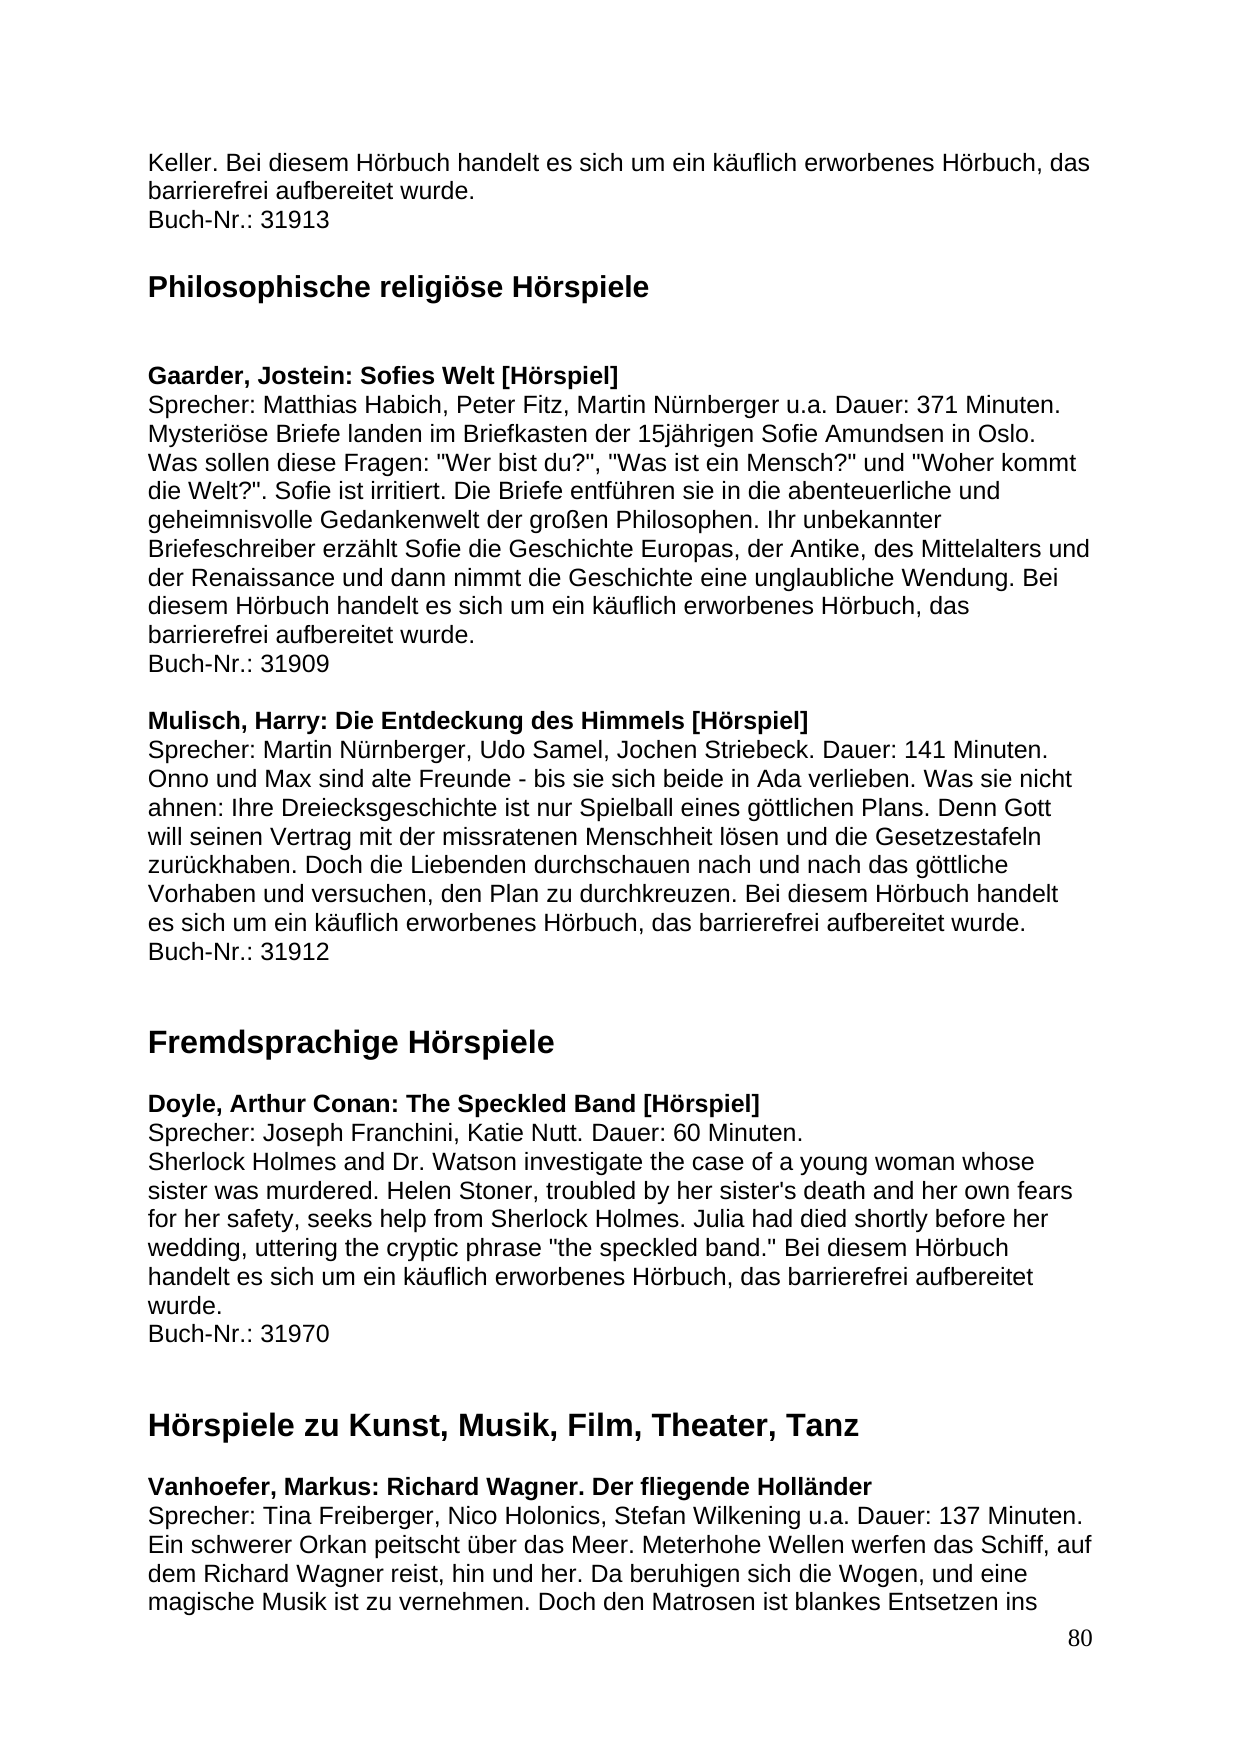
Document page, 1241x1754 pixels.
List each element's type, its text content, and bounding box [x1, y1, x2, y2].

subtitle Philosophische religiöse Hörspiele [148, 234, 1093, 303]
text Sprecher: Matthias Habich, Peter Fitz, Martin Nürnberger u.a. Dauer: 371 Minuten. Mysteriöse Briefe landen im Briefkasten der 15jährigen Sofie Amundsen in Oslo. Was sollen diese Fragen: "Wer bist du?", "Was ist ein Mensch?" und "Woher kommt die Welt?". Sofie ist irritiert. Die Briefe entführen sie in die abenteuerliche und geheimnisvolle Gedankenwelt der großen Philosophen. Ihr unbekannter Briefeschreiber erzählt Sofie die Geschichte Europas, der Antike, des Mittelalters und der Renaissance und dann nimmt die Geschichte eine unglaubliche Wendung. Bei diesem Hörbuch handelt es sich um ein käuflich erworbenes Hörbuch, das barrierefrei aufbereitet wurde. Buch-Nr.: 31909 [148, 390, 1093, 678]
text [148, 1501, 1093, 1616]
subtitle Fremdsprachige Hörspiele [148, 1023, 1093, 1060]
text Gaarder, Jostein: Sofies Welt [Hörspiel] [148, 361, 1093, 390]
text Sprecher: Joseph Franchini, Katie Nutt. Dauer: 60 Minuten. Sherlock Holmes and Dr. Watson investigate the case of a young woman whose sister was murdered. Helen Stoner, troubled by her sister's death and her own fears for her safety, seeks help from Sherlock Holmes. Julia had died shortly before her wedding, uttering the cryptic phrase "the speckled band." Bei diesem Hörbuch handelt es sich um ein käuflich erworbenes Hörbuch, das barrierefrei aufbereitet wurde. Buch-Nr.: 31970 [148, 1118, 1093, 1348]
subtitle Hörspiele zu Kunst, Musik, Film, Theater, Tanz [148, 1406, 1093, 1443]
text Sprecher: Martin Nürnberger, Udo Samel, Jochen Striebeck. Dauer: 141 Minuten. Onno und Max sind alte Freunde - bis sie sich beide in Ada verlieben. Was sie nicht ahnen: Ihre Dreiecksgeschichte ist nur Spielball eines göttlichen Plans. Denn Gott will seinen Vertrag mit der missratenen Menschheit lösen und die Gesetzestafeln zurückhaben. Doch die Liebenden durchschauen nach und nach das göttliche Vorhaben und versuchen, den Plan zu durchkreuzen. Bei diesem Hörbuch handelt es sich um ein käuflich erworbenes Hörbuch, das barrierefrei aufbereitet wurde. Buch-Nr.: 31912 [148, 735, 1093, 965]
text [148, 148, 1093, 234]
text Doyle, Arthur Conan: The Speckled Band [Hörspiel] [148, 1089, 1093, 1118]
text Mulisch, Harry: Die Entdeckung des Himmels [Hörspiel] [148, 678, 1093, 735]
text Vanhoefer, Markus: Richard Wagner. Der fliegende Holländer [148, 1472, 1093, 1501]
